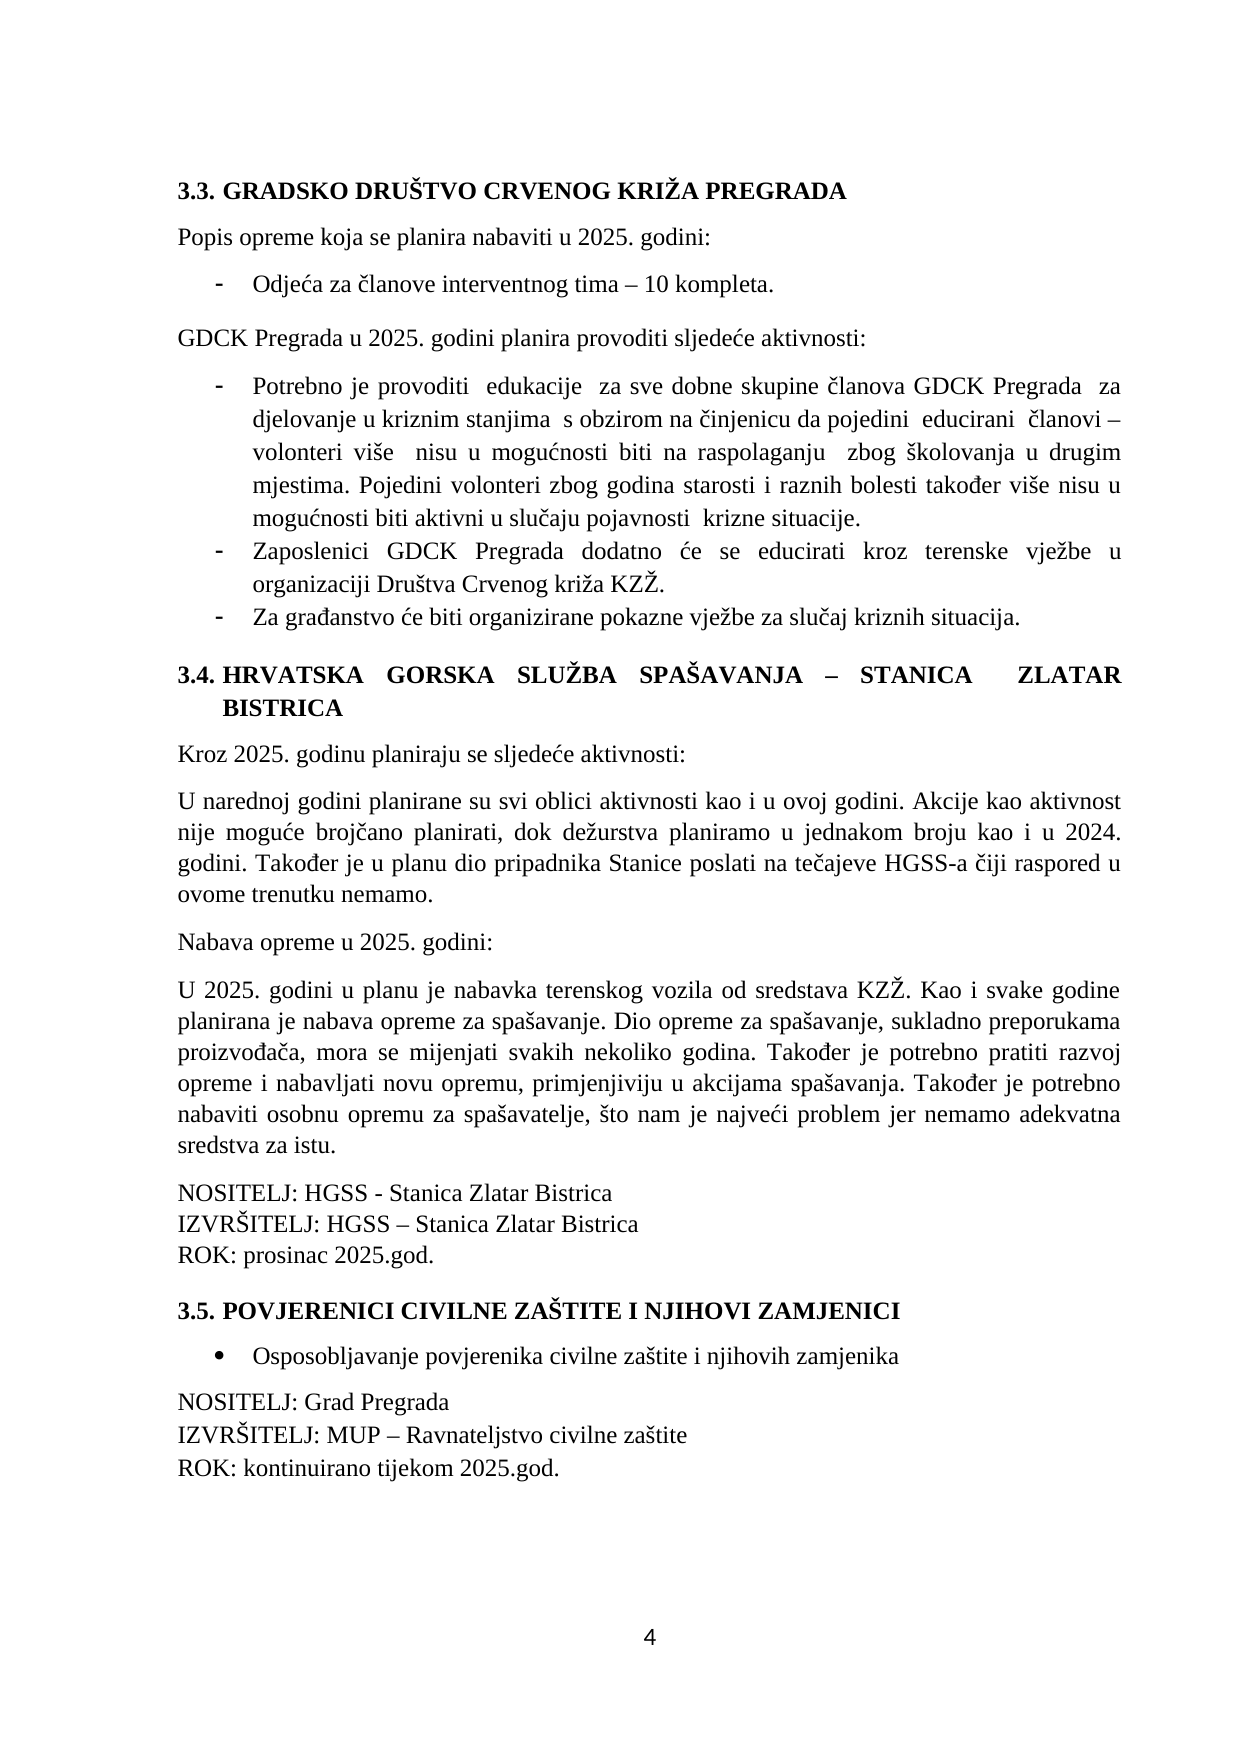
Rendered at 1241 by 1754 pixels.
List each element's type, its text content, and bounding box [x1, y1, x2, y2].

list Potrebno je provoditi edukacije za sve dobne skupine članova GDCK Pregrada za djelovanje u kriznim stanjima s obzirom na činjenicu da pojedini educirani članovi – volonteri više nisu u mogućnosti biti na raspolaganju zbog školovanja u drugim mjestima. Pojedini volonteri zbog godina starosti i raznih bolesti također više nisu u mogućnosti biti aktivni u slučaju pojavnosti krizne situacije. [215, 371, 1122, 532]
text IZVRŠITELJ: MUP – Ravnateljstvo civilne zaštite [177, 1420, 1122, 1449]
text U narednoj godini planirane su svi oblici aktivnosti kao i u ovoj godini. Akcije kao aktivnost nije moguće brojčano planirati, dok dežurstva planiramo u jednakom broju kao i u 2024. godini. Također je u planu dio pripadnika Stanice poslati na tečajeve HGSS-a čiji raspored u ovome trenutku nemamo. [177, 786, 1122, 908]
subtitle POVJERENICI CIVILNE ZAŠTITE I NJIHOVI ZAMJENICI [177, 1296, 1122, 1325]
text Nabava opreme u 2025. godini: [177, 927, 1122, 956]
text GDCK Pregrada u 2025. godini planira provoditi sljedeće aktivnosti: [177, 323, 1122, 352]
text Popis opreme koja se planira nabaviti u 2025. godini: [177, 222, 1122, 250]
list Odjeća za članove interventnog tima – 10 kompleta. [215, 269, 1122, 298]
list Osposobljavanje povjerenika civilne zaštite i njihovih zamjenika [215, 1341, 1122, 1370]
text ROK: kontinuirano tijekom 2025.god. [177, 1453, 1122, 1482]
subtitle HRVATSKA GORSKA SLUŽBA SPAŠAVANJA – STANICA ZLATAR BISTRICA [177, 660, 1122, 722]
text NOSITELJ: HGSS - Stanica Zlatar Bistrica [177, 1178, 1122, 1207]
text Kroz 2025. godinu planiraju se sljedeće aktivnosti: [177, 739, 1122, 767]
list Zaposlenici GDCK Pregrada dodatno će se educirati kroz terenske vježbe u organizaciji Društva Crvenog križa KZŽ. [215, 536, 1122, 598]
text IZVRŠITELJ: HGSS – Stanica Zlatar Bistrica [177, 1209, 1122, 1238]
text NOSITELJ: Grad Pregrada [177, 1387, 1122, 1416]
text ROK: prosinac 2025.god. [177, 1240, 1122, 1269]
text U 2025. godini u planu je nabavka terenskog vozila od sredstava KZŽ. Kao i svake godine planirana je nabava opreme za spašavanje. Dio opreme za spašavanje, sukladno preporukama proizvođača, mora se mijenjati svakih nekoliko godina. Također je potrebno pratiti razvoj opreme i nabavljati novu opremu, primjenjiviju u akcijama spašavanja. Također je potrebno nabaviti osobnu opremu za spašavatelje, što nam je najveći problem jer nemamo adekvatna sredstva za istu. [177, 975, 1122, 1159]
subtitle GRADSKO DRUŠTVO CRVENOG KRIŽA PREGRADA [177, 176, 1122, 205]
list Za građanstvo će biti organizirane pokazne vježbe za slučaj kriznih situacija. [215, 602, 1122, 631]
